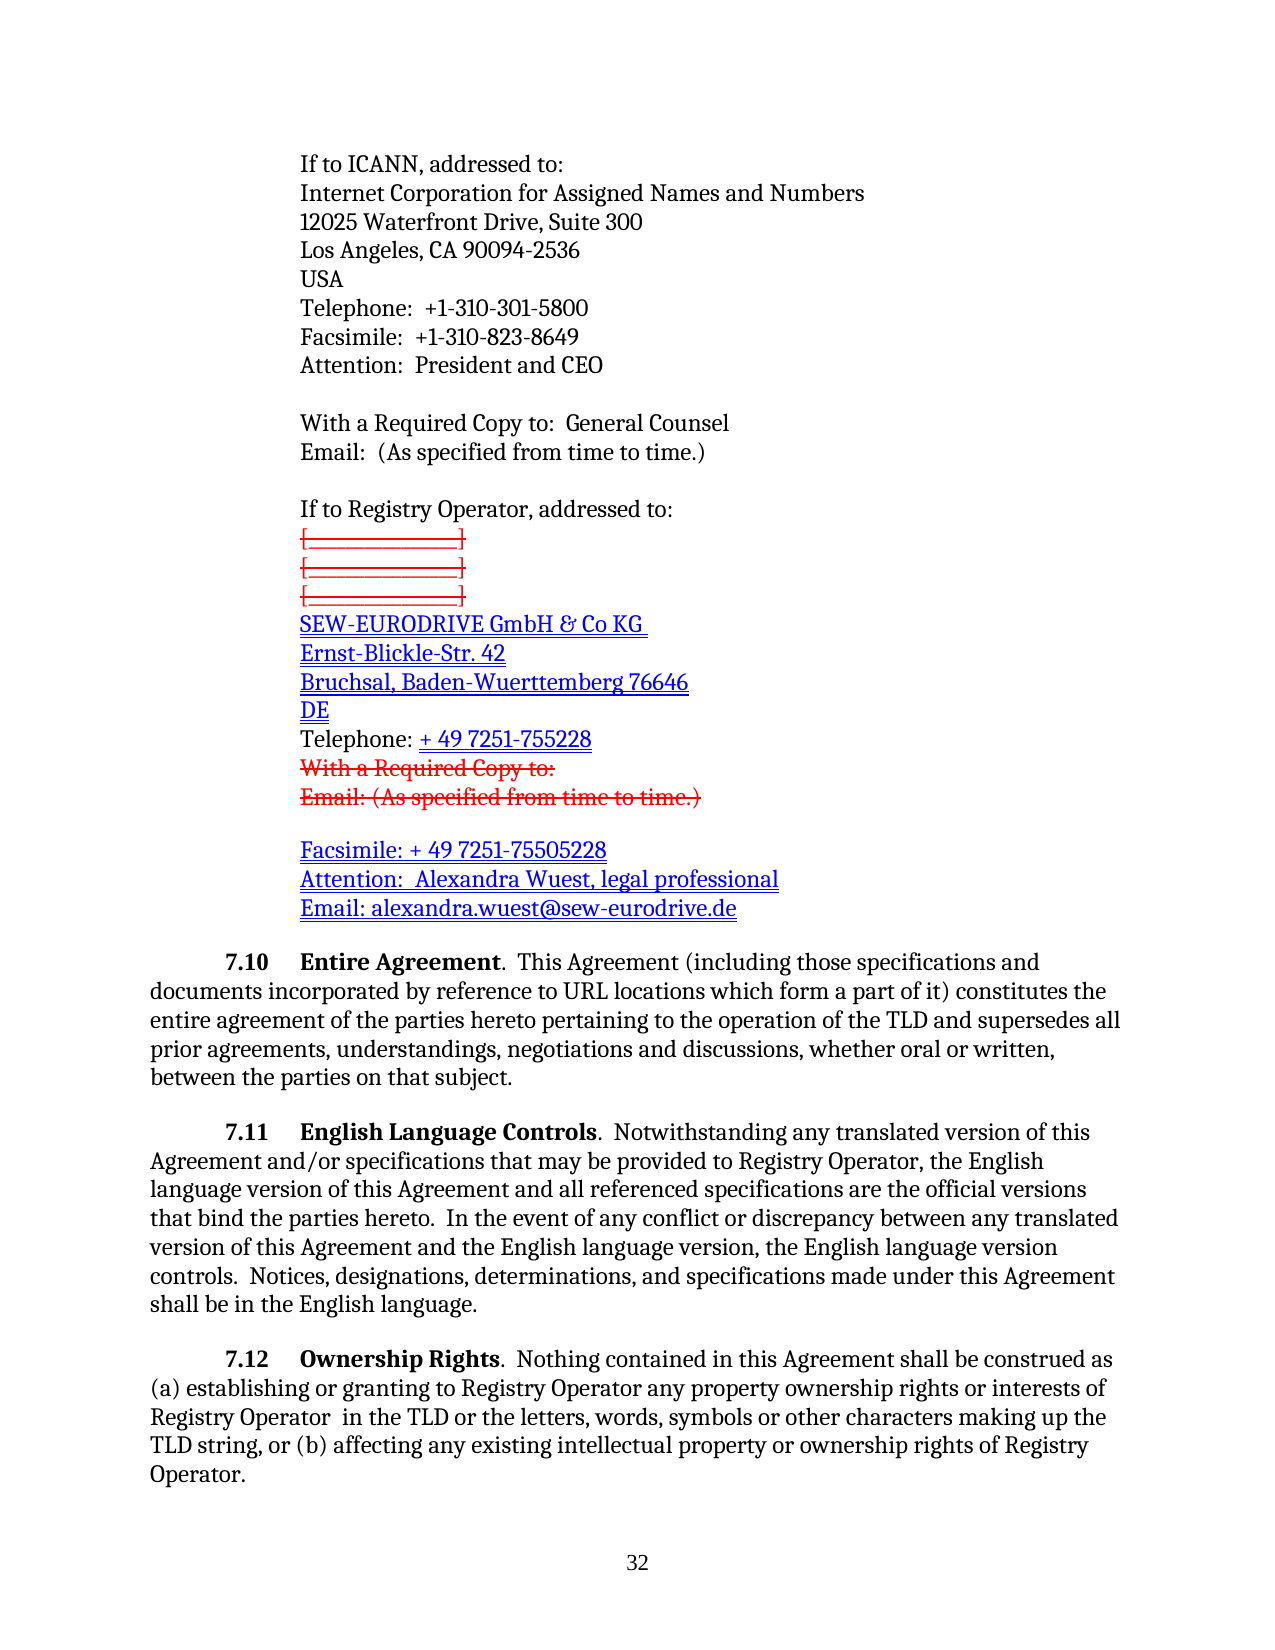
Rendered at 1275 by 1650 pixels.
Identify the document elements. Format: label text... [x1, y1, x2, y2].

text Ownership Rights. Nothing contained in this Agreement shall be construed as (a) establishing or granting to Registry Operator any property ownership rights or interests of Registry Operator in the TLD or the letters, words, symbols or other characters making up the TLD string, or (b) affecting any existing intellectual property or ownership rights of Registry Operator. [150, 1344, 1125, 1489]
text Email: alexandra.wuest@sew-eurodrive.de [300, 894, 1125, 922]
text Bruchsal, Baden-Wuerttemberg 76646 [300, 667, 1125, 696]
text USA Telephone: +1-310-301-5800 Facsimile: +1-310-823-8649 Attention: President and CEO With a Required Copy to: General Counsel Email: (As specified from time to time.) If to Registry Operator, addressed to: [________________] [________________] [________________] SEW-EURODRIVE GmbH & Co KG Ernst-Blickle-Str. 42 [300, 265, 1125, 667]
text Entire Agreement. This Agreement (including those specifications and documents incorporated by reference to URL locations which form a part of it) constitutes the entire agreement of the parties hereto pertaining to the operation of the TLD and supersedes all prior agreements, understandings, negotiations and discussions, whether oral or written, between the parties on that subject. [150, 947, 1125, 1092]
text If to ICANN, addressed to: Internet Corporation for Assigned Names and Numbers 12025 Waterfront Drive, Suite 300 Los Angeles, CA 90094-2536 [300, 150, 1125, 265]
text Facsimile: + 49 7251-75505228 Attention: Alexandra Wuest, legal professional [300, 836, 1125, 894]
text DE [300, 696, 1125, 725]
text With a Required Copy to: Email: (As specified from time to time.) [300, 754, 1125, 811]
text English Language Controls. Notwithstanding any translated version of this Agreement and/or specifications that may be provided to Registry Operator, the English language version of this Agreement and all referenced specifications are the official versions that bind the parties hereto. In the event of any conflict or discrepancy between any translated version of this Agreement and the English language version, the English language version controls. Notices, designations, determinations, and specifications made under this Agreement shall be in the English language. [150, 1117, 1125, 1319]
text Telephone: + 49 7251-755228 [300, 725, 1125, 754]
